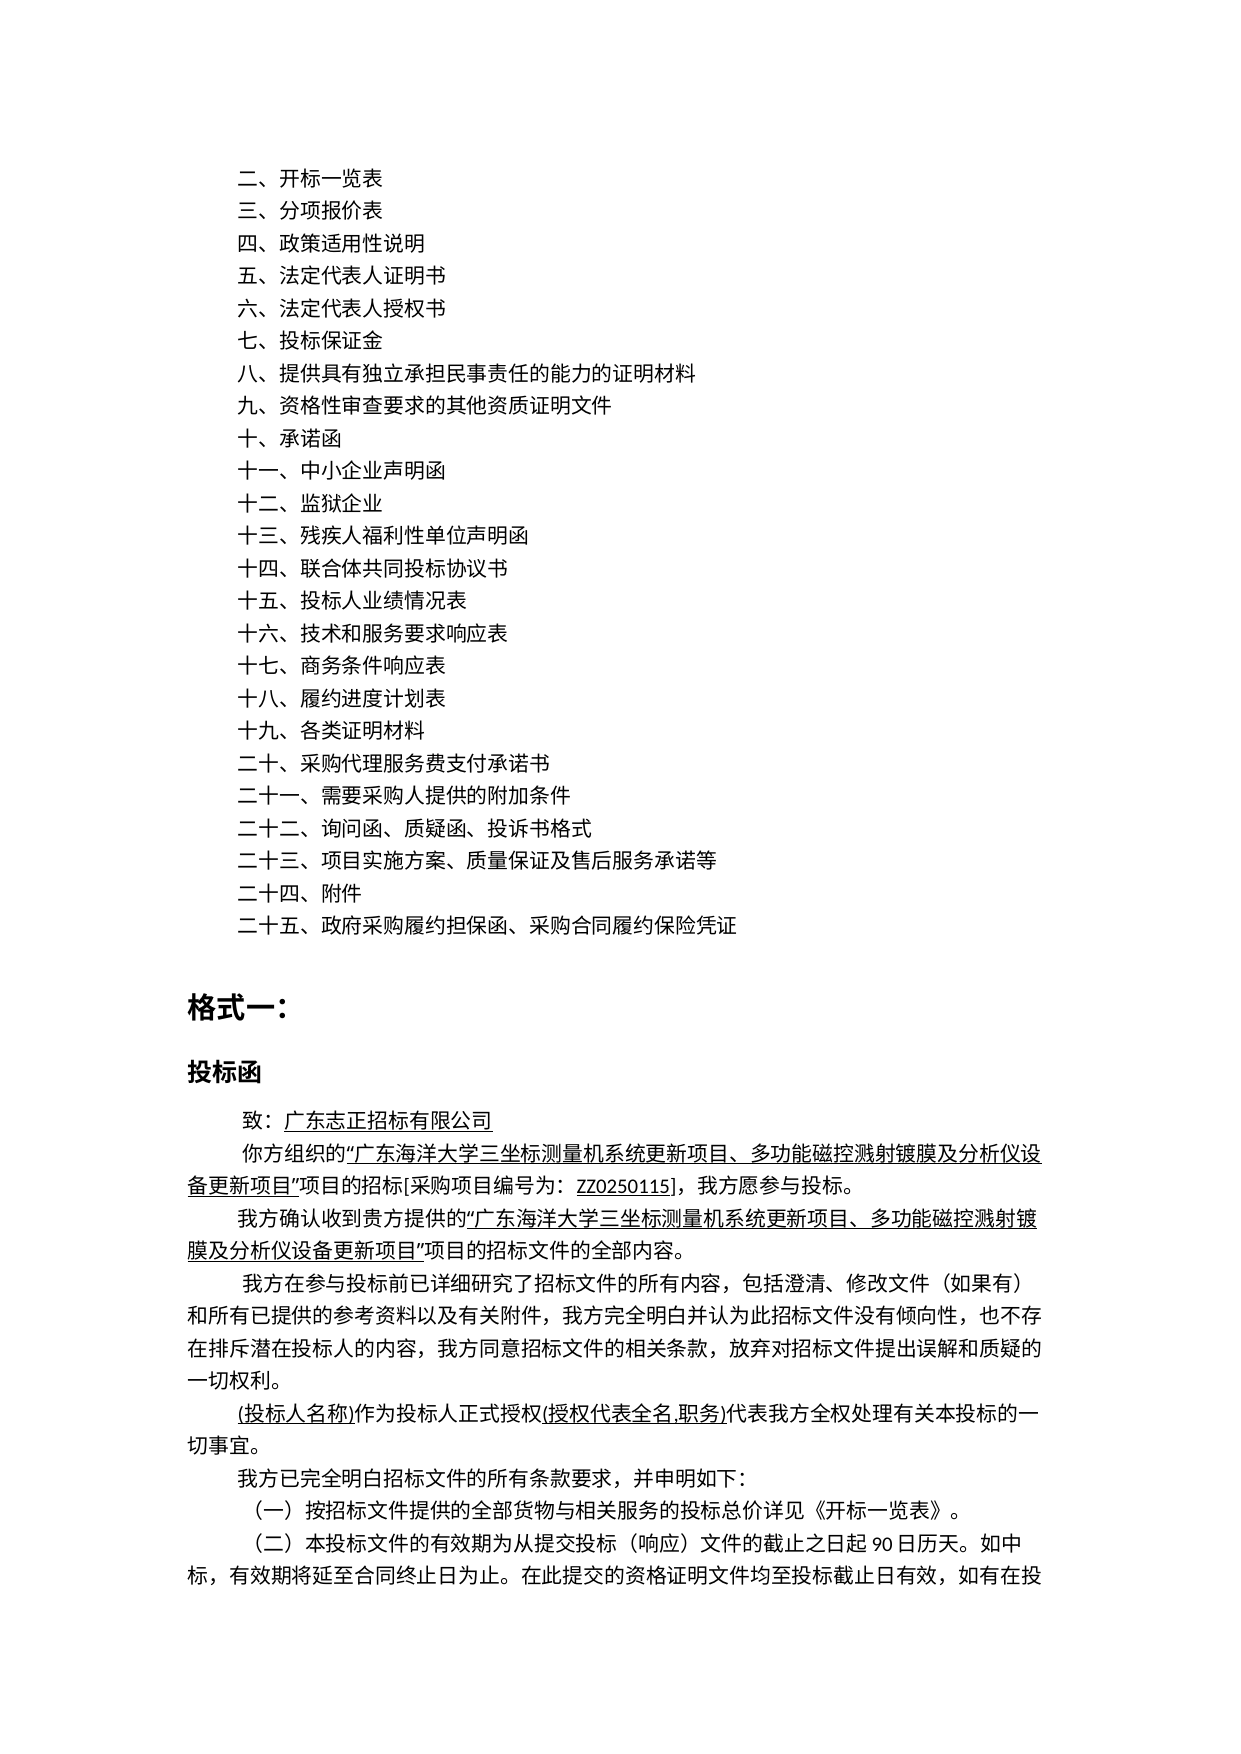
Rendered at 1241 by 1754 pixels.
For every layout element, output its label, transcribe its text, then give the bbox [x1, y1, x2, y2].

text 十九、各类证明材料 [187, 714, 1053, 747]
text 八、提供具有独立承担民事责任的能力的证明材料 [187, 357, 1053, 389]
text 我方确认收到贵方提供的“广东海洋大学三坐标测量机系统更新项目、多功能磁控溅射镀膜及分析仪设备更新项目”项目的招标文件的全部内容。 [187, 1202, 1053, 1267]
text 十二、监狱企业 [187, 487, 1053, 519]
text 十、承诺函 [187, 422, 1053, 454]
text 格式一： [187, 974, 1053, 1039]
text 二十四、附件 [187, 877, 1053, 909]
text 二十、采购代理服务费支付承诺书 [187, 747, 1053, 779]
text 二、开标一览表 [187, 162, 1053, 194]
text 二十三、项目实施方案、质量保证及售后服务承诺等 [187, 844, 1053, 877]
text 七、投标保证金 [187, 324, 1053, 357]
text 十六、技术和服务要求响应表 [187, 617, 1053, 649]
text 你方组织的“广东海洋大学三坐标测量机系统更新项目、多功能磁控溅射镀膜及分析仪设备更新项目”项目的招标[采购项目编号为：ZZ0250115]，我方愿参与投标。 [187, 1137, 1053, 1202]
text 二十二、询问函、质疑函、投诉书格式 [187, 812, 1053, 844]
text 十一、中小企业声明函 [187, 454, 1053, 487]
text 投标函 [187, 1039, 1053, 1104]
text 五、法定代表人证明书 [187, 259, 1053, 292]
text 六、法定代表人授权书 [187, 292, 1053, 324]
text 十七、商务条件响应表 [187, 649, 1053, 682]
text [187, 1527, 1053, 1592]
text 十四、联合体共同投标协议书 [187, 552, 1053, 584]
text 我方在参与投标前已详细研究了招标文件的所有内容，包括澄清、修改文件（如果有）和所有已提供的参考资料以及有关附件，我方完全明白并认为此招标文件没有倾向性，也不存在排斥潜在投标人的内容，我方同意招标文件的相关条款，放弃对招标文件提出误解和质疑的一切权利。 [187, 1267, 1053, 1397]
text （一）按招标文件提供的全部货物与相关服务的投标总价详见《开标一览表》。 [187, 1494, 1053, 1527]
text 二十五、政府采购履约担保函、采购合同履约保险凭证 [187, 909, 1053, 942]
text 我方已完全明白招标文件的所有条款要求，并申明如下： [187, 1462, 1053, 1494]
text 三、分项报价表 [187, 194, 1053, 227]
text 二十一、需要采购人提供的附加条件 [187, 779, 1053, 812]
text 十八、履约进度计划表 [187, 682, 1053, 714]
text 十三、残疾人福利性单位声明函 [187, 519, 1053, 552]
text 致：广东志正招标有限公司 [187, 1104, 1053, 1137]
text 四、政策适用性说明 [187, 227, 1053, 259]
text 十五、投标人业绩情况表 [187, 584, 1053, 617]
text (投标人名称)作为投标人正式授权(授权代表全名,职务)代表我方全权处理有关本投标的一切事宜。 [187, 1397, 1053, 1462]
text 九、资格性审查要求的其他资质证明文件 [187, 389, 1053, 422]
